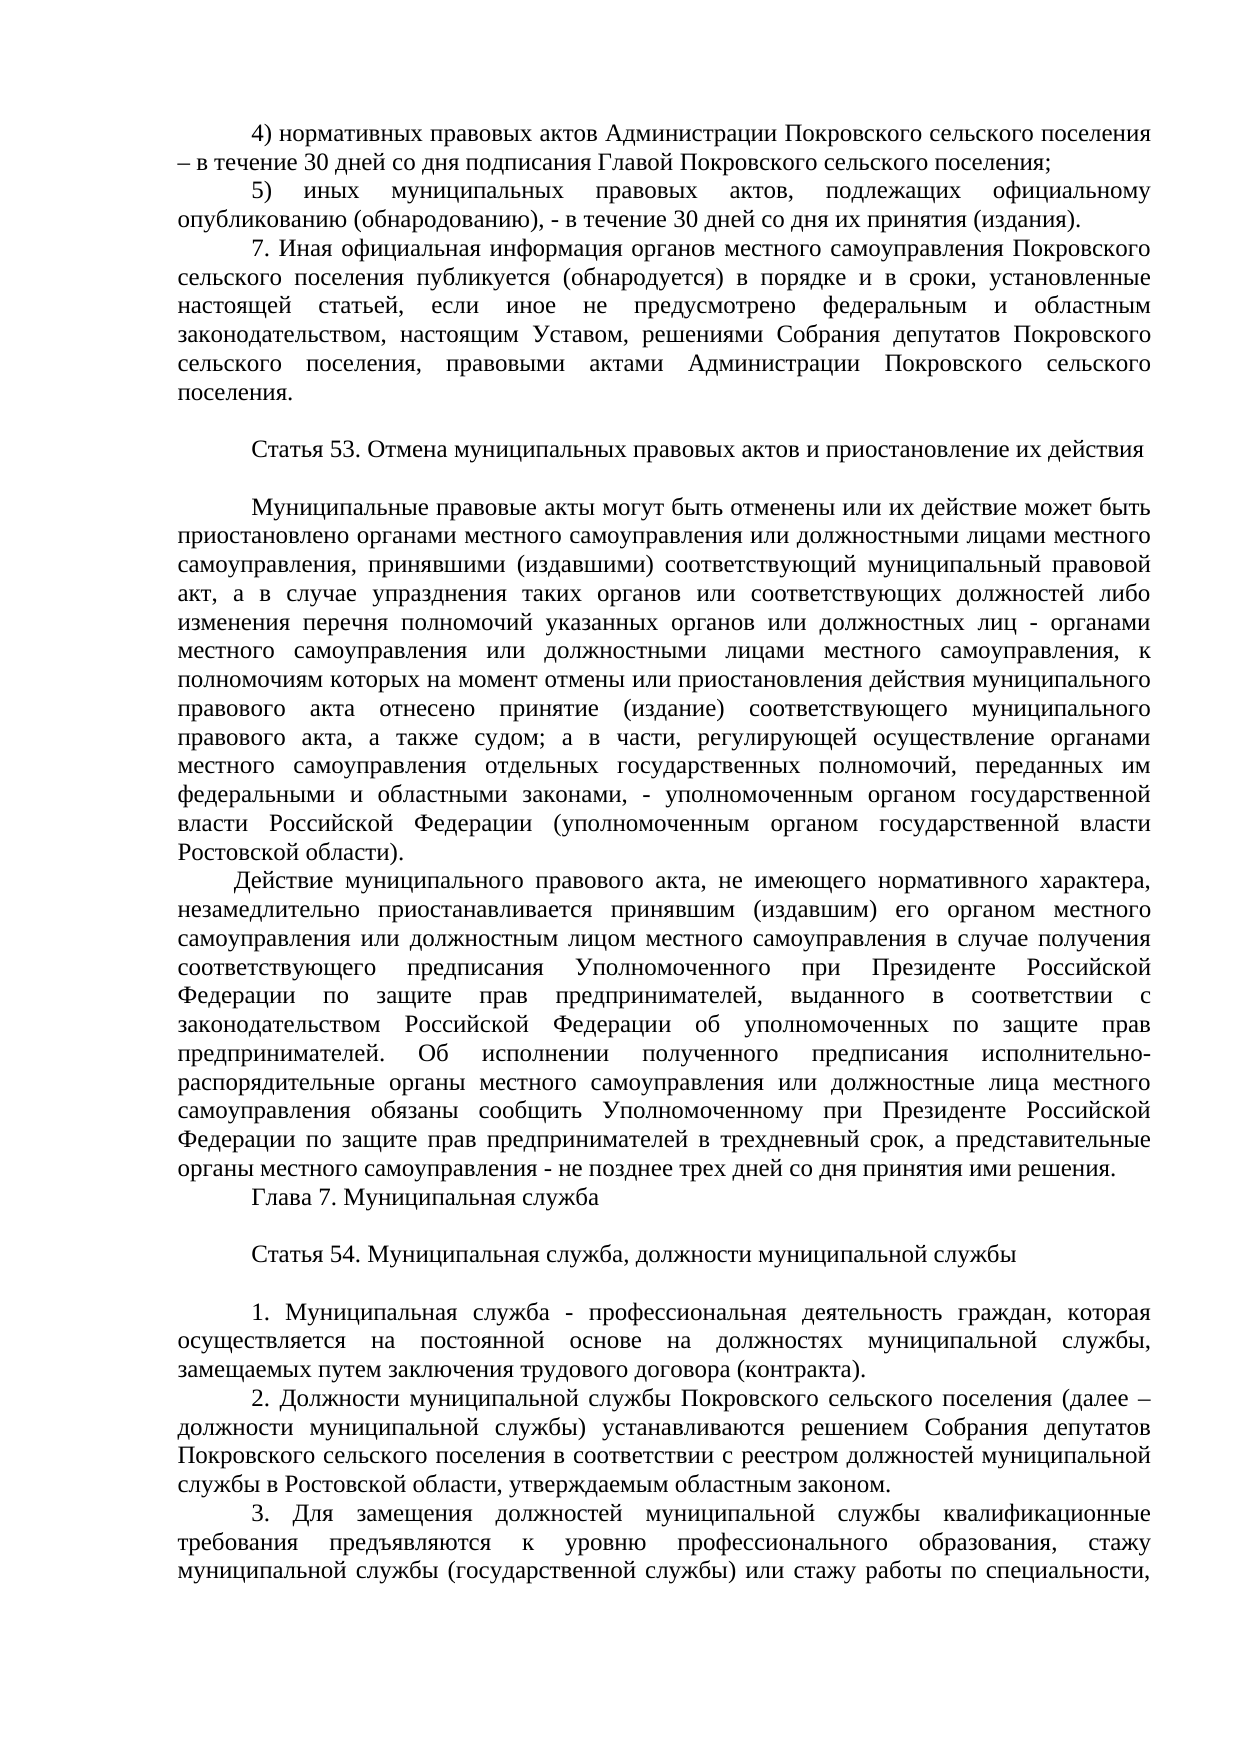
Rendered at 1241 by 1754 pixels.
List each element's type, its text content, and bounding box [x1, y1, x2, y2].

text Глава 7. Муниципальная служба [177, 1182, 1152, 1211]
text Статья 54. Муниципальная служба, должности муниципальной службы [177, 1239, 1152, 1268]
text Действие муниципального правового акта, не имеющего нормативного характера, незамедлительно приостанавливается принявшим (издавшим) его органом местного самоуправления или должностным лицом местного самоуправления в случае получения соответствующего предписания Уполномоченного при Президенте Российской Федерации по защите прав предпринимателей, выданного в соответствии с законодательством Российской Федерации об уполномоченных по защите прав предпринимателей. Об исполнении полученного предписания исполнительно-распорядительные органы местного самоуправления или должностные лица местного самоуправления обязаны сообщить Уполномоченному при Президенте Российской Федерации по защите прав предпринимателей в трехдневный срок, а представительные органы местного самоуправления - не позднее трех дней со дня принятия ими решения. [177, 866, 1152, 1182]
text Статья 53. Отмена муниципальных правовых актов и приостановление их действия [177, 434, 1152, 463]
text 7. Иная официальная информация органов местного самоуправления Покровского сельского поселения публикуется (обнародуется) в порядке и в сроки, установленные настоящей статьей, если иное не предусмотрено федеральным и областным законодательством, настоящим Уставом, решениями Собрания депутатов Покровского сельского поселения, правовыми актами Администрации Покровского сельского поселения. [177, 233, 1152, 406]
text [177, 1498, 1152, 1584]
text Муниципальные правовые акты могут быть отменены или их действие может быть приостановлено органами местного самоуправления или должностными лицами местного самоуправления, принявшими (издавшими) соответствующий муниципальный правовой акт, а в случае упразднения таких органов или соответствующих должностей либо изменения перечня полномочий указанных органов или должностных лиц - органами местного самоуправления или должностными лицами местного самоуправления, к полномочиям которых на момент отмены или приостановления действия муниципального правового акта отнесено принятие (издание) соответствующего муниципального правового акта, а также судом; а в части, регулирующей осуществление органами местного самоуправления отдельных государственных полномочий, переданных им федеральными и областными законами, - уполномоченным органом государственной власти Российской Федерации (уполномоченным органом государственной власти Ростовской области). [177, 492, 1152, 866]
text 2. Должности муниципальной службы Покровского сельского поселения (далее – должности муниципальной службы) устанавливаются решением Собрания депутатов Покровского сельского поселения в соответствии с реестром должностей муниципальной службы в Ростовской области, утверждаемым областным законом. [177, 1383, 1152, 1498]
text 5) иных муниципальных правовых актов, подлежащих официальному опубликованию (обнародованию), - в течение 30 дней со дня их принятия (издания). [177, 176, 1152, 233]
text 1. Муниципальная служба - профессиональная деятельность граждан, которая осуществляется на постоянной основе на должностях муниципальной службы, замещаемых путем заключения трудового договора (контракта). [177, 1297, 1152, 1383]
text 4) нормативных правовых актов Администрации Покровского сельского поселения – в течение 30 дней со дня подписания Главой Покровского сельского поселения; [177, 118, 1152, 176]
